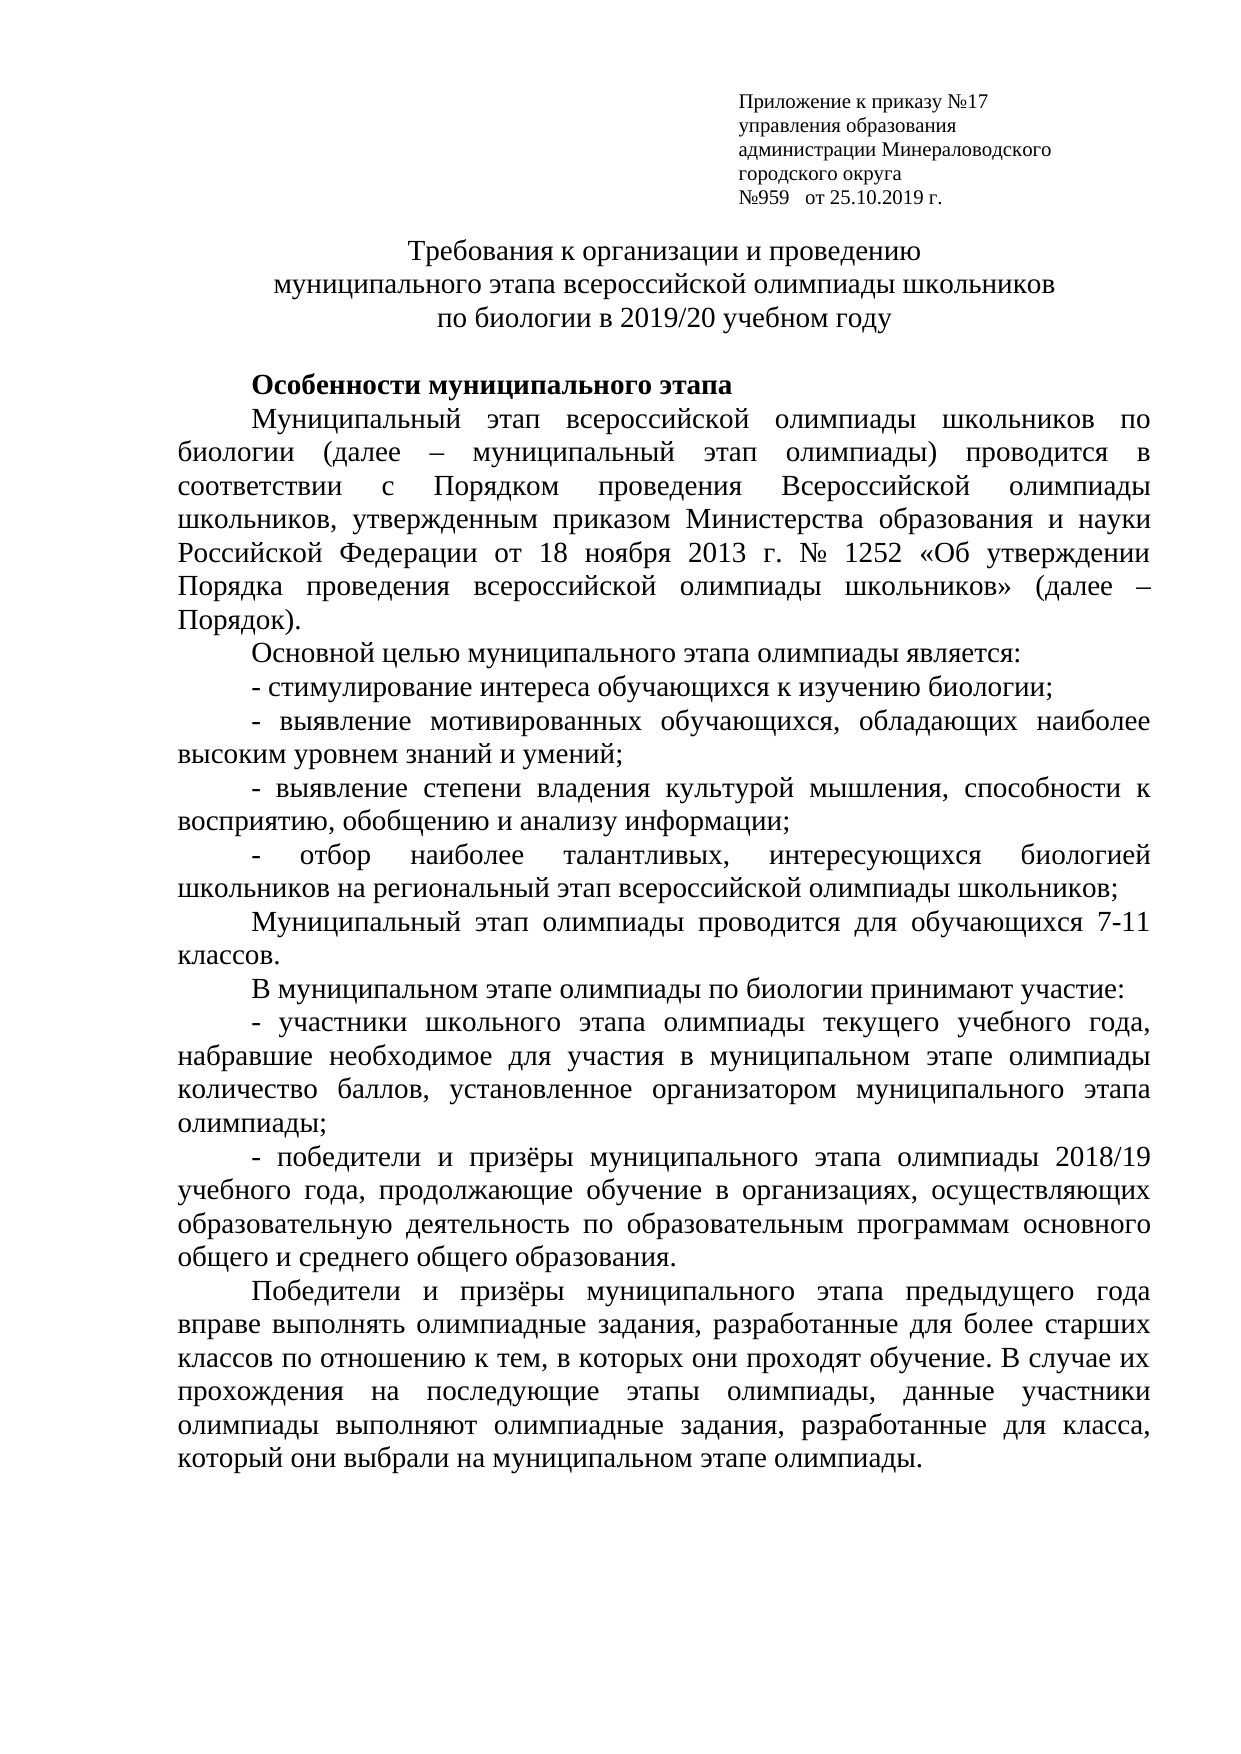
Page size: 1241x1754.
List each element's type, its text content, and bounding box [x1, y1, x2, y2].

text - участники школьного этапа олимпиады текущего учебного года, набравшие необходимое для участия в муниципальном этапе олимпиады количество баллов, установленное организатором муниципального этапа олимпиады; [177, 1004, 1152, 1139]
text по биологии в 2019/20 учебном году [177, 300, 1152, 334]
text Особенности муниципального этапа [177, 367, 1152, 401]
text Муниципальный этап всероссийской олимпиады школьников по биологии (далее – муниципальный этап олимпиады) проводится в соответствии с Порядком проведения Всероссийской олимпиады школьников, утвержденным приказом Министерства образования и науки Российской Федерации от 18 ноября 2013 г. № 1252 «Об утверждении Порядка проведения всероссийской олимпиады школьников» (далее – Порядок). [177, 401, 1152, 636]
text Основной целью муниципального этапа олимпиады является: [177, 636, 1152, 669]
text В муниципальном этапе олимпиады по биологии принимают участие: [177, 971, 1152, 1004]
text - выявление степени владения культурой мышления, способности к восприятию, обобщению и анализу информации; [177, 770, 1152, 837]
text Приложение к приказу №17 [738, 89, 1152, 113]
text администрации Минераловодского [738, 137, 1152, 161]
text муниципального этапа всероссийской олимпиады школьников [177, 267, 1152, 300]
text Победители и призёры муниципального этапа предыдущего года вправе выполнять олимпиадные задания, разработанные для более старших классов по отношению к тем, в которых они проходят обучение. В случае их прохождения на последующие этапы олимпиады, данные участники олимпиады выполняют олимпиадные задания, разработанные для класса, который они выбрали на муниципальном этапе олимпиады. [177, 1273, 1152, 1474]
text - стимулирование интереса обучающихся к изучению биологии; [177, 669, 1152, 703]
text Муниципальный этап олимпиады проводится для обучающихся 7-11 классов. [177, 904, 1152, 971]
text №959 от 25.10.2019 г. [738, 185, 1152, 209]
text городского округа [738, 161, 1152, 185]
text - отбор наиболее талантливых, интересующихся биологией школьников на региональный этап всероссийской олимпиады школьников; [177, 837, 1152, 904]
text - выявление мотивированных обучающихся, обладающих наиболее высоким уровнем знаний и умений; [177, 703, 1152, 770]
text Требования к организации и проведению [177, 233, 1152, 267]
text - победители и призёры муниципального этапа олимпиады 2018/19 учебного года, продолжающие обучение в организациях, осуществляющих образовательную деятельность по образовательным программам основного общего и среднего общего образования. [177, 1139, 1152, 1273]
text управления образования [738, 113, 1152, 137]
